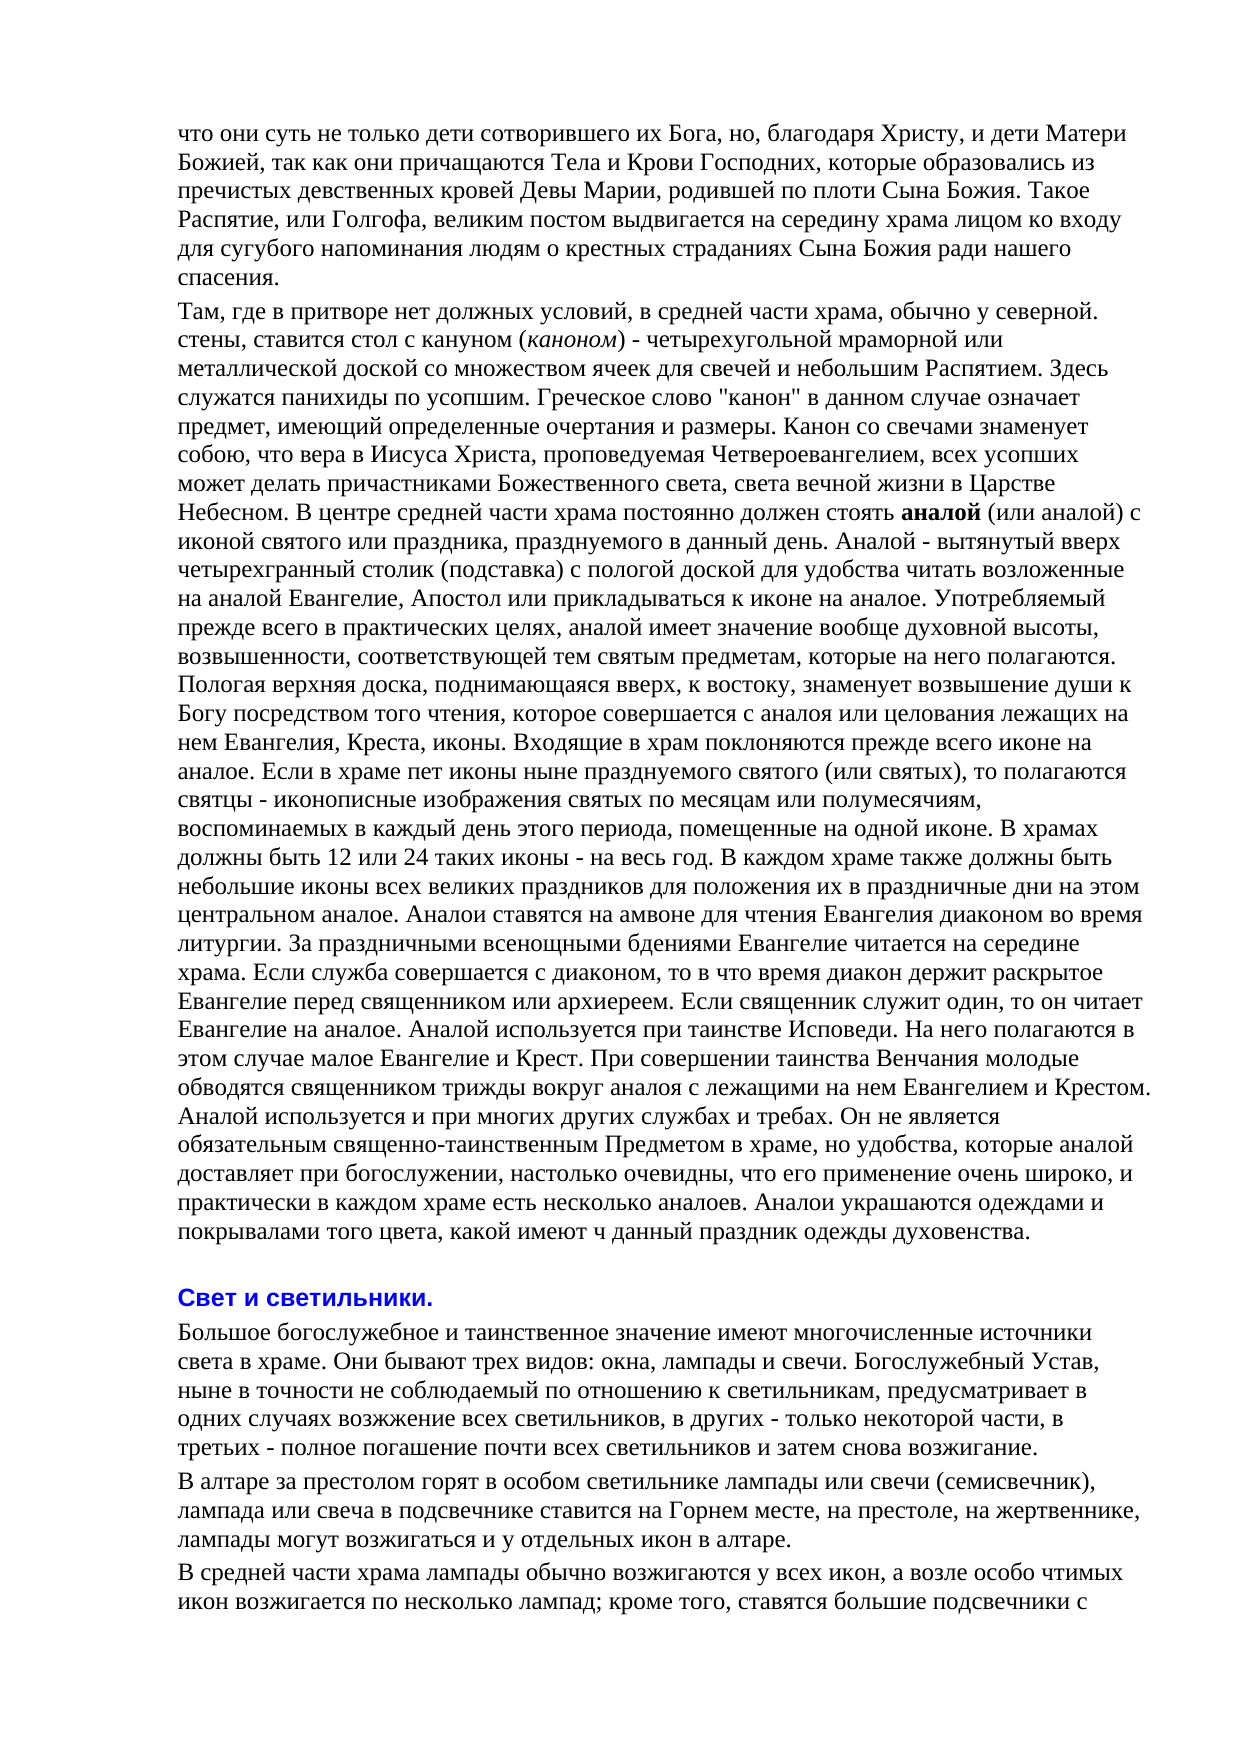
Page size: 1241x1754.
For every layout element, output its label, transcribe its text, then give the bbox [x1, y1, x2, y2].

text Большое богослужебное и таинственное значение имеют многочисленные источники света в храме. Они бывают трех видов: окна, лампады и свечи. Богослужебный Устав, ныне в точности не соблюдаемый по отношению к светильникам, предусматривает в одних случаях возжжение всех светильников, в других - только некоторой части, в третьих - полное погашение почти всех светильников и затем снова возжигание. [177, 1317, 1152, 1461]
text Там, где в притворе нет должных условий, в средней части храма, обычно у северной. стены, ставится стол с кануном (каноном) - четырехугольной мраморной или металлической доской со множеством ячеек для свечей и небольшим Распятием. Здесь служатся панихиды по усопшим. Греческое слово "канон" в данном случае означает предмет, имеющий определенные очертания и размеры. Канон со свечами знаменует собою, что вера в Иисуса Христа, проповедуемая Четвероевангелием, всех усопших может делать причастниками Божественного света, света вечной жизни в Царстве Небесном. В центре средней части храма постоянно должен стоять аналой (или аналой) с иконой святого или праздника, празднуемого в данный день. Аналой - вытянутый вверх четырехгранный столик (подставка) с пологой доской для удобства читать возложенные на аналой Евангелие, Апостол или прикладываться к иконе на аналое. Употребляемый прежде всего в практических целях, аналой имеет значение вообще духовной высоты, возвышенности, соответствующей тем святым предметам, которые на него полагаются. Пологая верхняя доска, поднимающаяся вверх, к востоку, знаменует возвышение души к Богу посредством того чтения, которое совершается с аналоя или целования лежащих на нем Евангелия, Креста, иконы. Входящие в храм поклоняются прежде всего иконе на аналое. Если в храме пет иконы ныне празднуемого святого (или святых), то полагаются святцы - иконописные изображения святых по месяцам или полумесячиям, воспоминаемых в каждый день этого периода, помещенные на одной иконе. В храмах должны быть 12 или 24 таких иконы - на весь год. В каждом храме также должны быть небольшие иконы всех великих праздников для положения их в праздничные дни на этом центральном аналое. Аналои ставятся на амвоне для чтения Евангелия диаконом во время литургии. За праздничными всенощными бдениями Евангелие читается на середине храма. Если служба совершается с диаконом, то в что время диакон держит раскрытое Евангелие перед священником или архиереем. Если священник служит один, то он читает Евангелие на аналое. Аналой используется при таинстве Исповеди. На него полагаются в этом случае малое Евангелие и Крест. При совершении таинства Венчания молодые обводятся священником трижды вокруг аналоя с лежащими на нем Евангелием и Крестом. Аналой используется и при многих других службах и требах. Он не является обязательным священно-таинственным Предметом в храме, но удобства, которые аналой доставляет при богослужении, настолько очевидны, что его применение очень широко, и практически в каждом храме есть несколько аналоев. Аналои украшаются одеждами и покрывалами того цвета, какой имеют ч данный праздник одежды духовенства. [177, 296, 1152, 1244]
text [177, 1557, 1152, 1615]
text Свет и светильники. [177, 1283, 1152, 1312]
text В алтаре за престолом горят в особом светильнике лампады или свечи (семисвечник), лампада или свеча в подсвечнике ставится на Горнем месте, на престоле, на жертвеннике, лампады могут возжигаться и у отдельных икон в алтаре. [177, 1466, 1152, 1552]
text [177, 118, 1152, 291]
